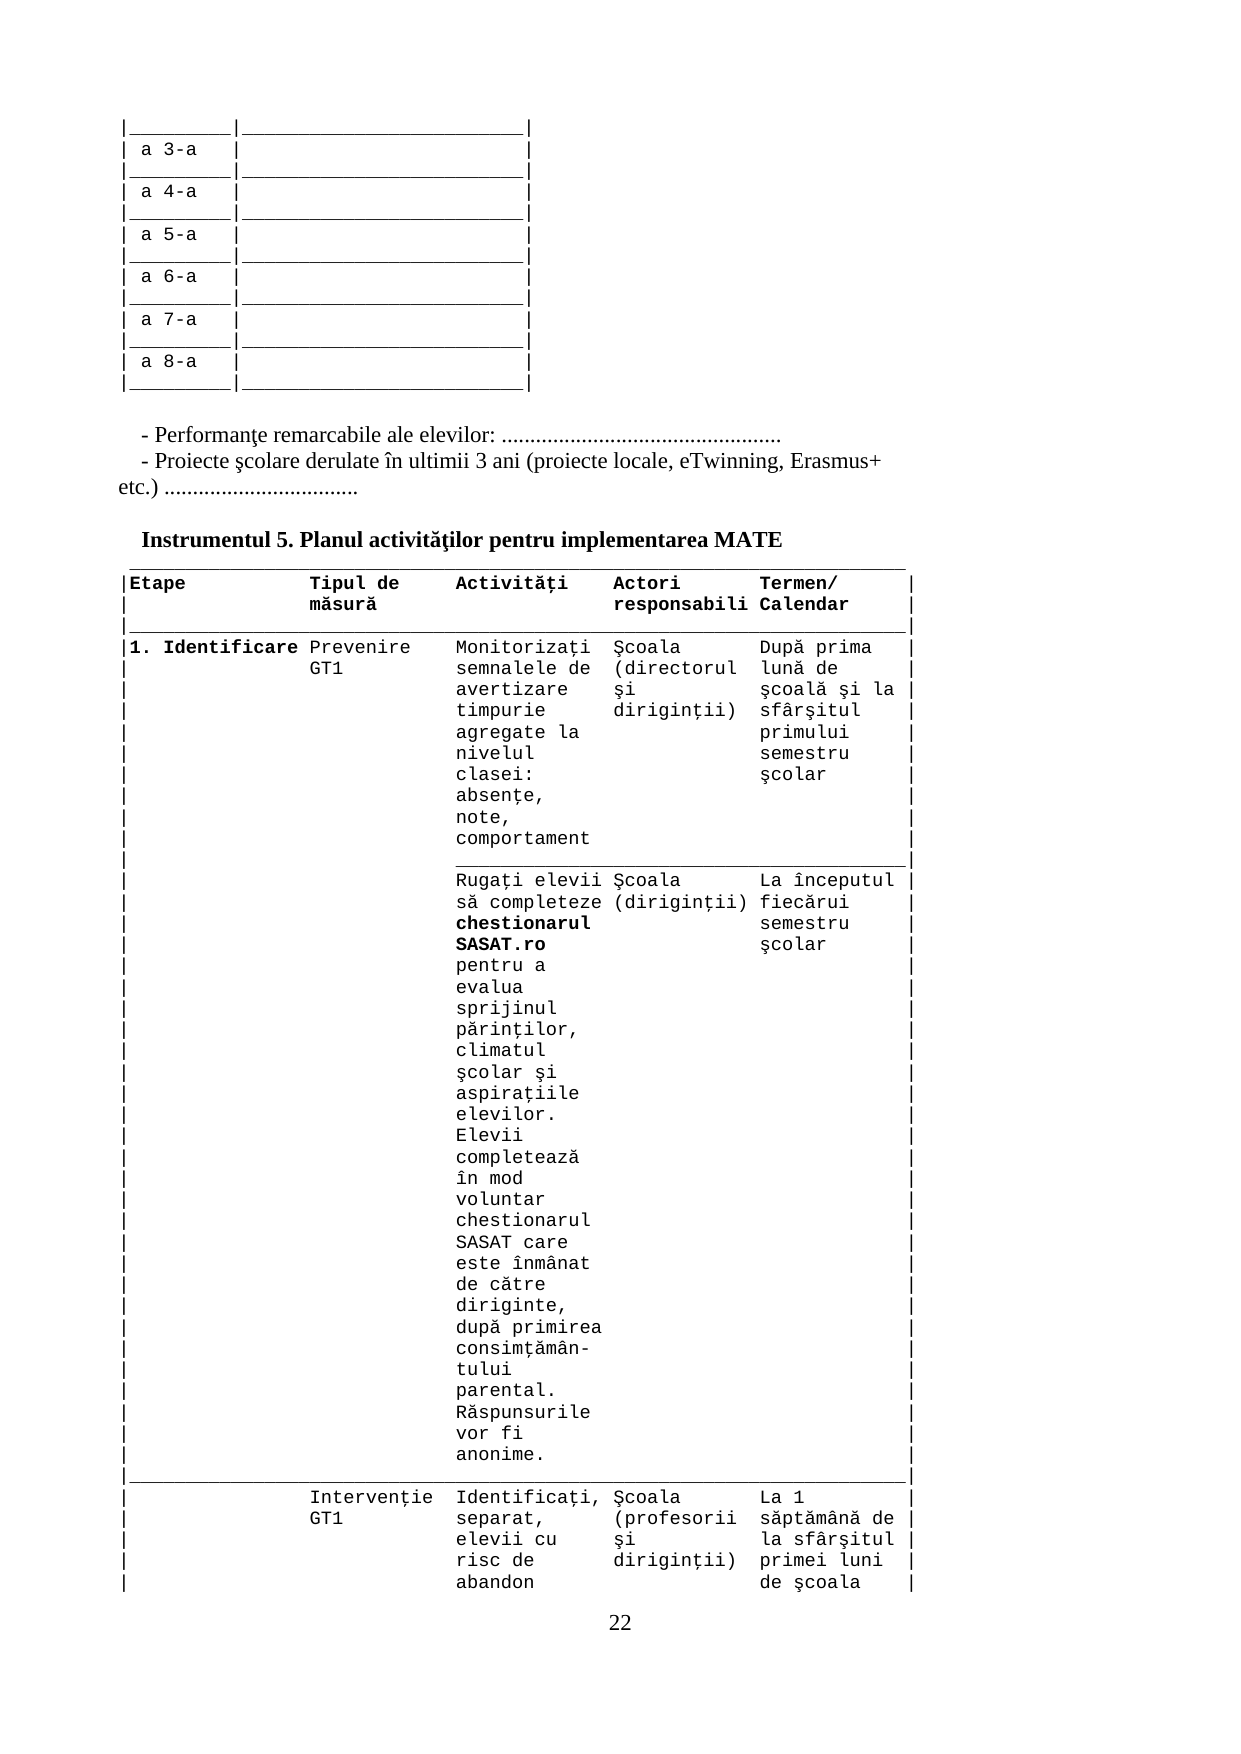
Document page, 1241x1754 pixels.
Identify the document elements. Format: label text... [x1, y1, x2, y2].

text |_________|_________________________| [118, 118, 1122, 139]
text | SASAT care | [118, 1232, 1122, 1254]
text | diriginte, | [118, 1296, 1122, 1317]
text | completează | [118, 1147, 1122, 1169]
text | a 5-a | | [118, 224, 1122, 246]
text | GT1 semnalele de (directorul lună de | [118, 659, 1122, 680]
text | a 6-a | | [118, 267, 1122, 288]
text | avertizare şi şcoală şi la | [118, 680, 1122, 701]
text | sprijinul | [118, 999, 1122, 1020]
text | voluntar | [118, 1190, 1122, 1211]
text | Elevii | [118, 1126, 1122, 1147]
text | chestionarul semestru | [118, 914, 1122, 935]
text | consimţămân- | [118, 1339, 1122, 1360]
text | şcolar şi | [118, 1062, 1122, 1084]
text | climatul | [118, 1041, 1122, 1062]
text | Intervenţie Identificaţi, Şcoala La 1 | [118, 1487, 1122, 1509]
text | GT1 separat, (profesorii săptămână de | [118, 1509, 1122, 1530]
text | nivelul semestru | [118, 744, 1122, 765]
text | anonime. | [118, 1445, 1122, 1466]
text | parental. | [118, 1381, 1122, 1402]
text | părinţilor, | [118, 1020, 1122, 1041]
text | a 4-a | | [118, 182, 1122, 203]
text | Rugaţi elevii Şcoala La începutul | [118, 871, 1122, 892]
text | vor fi | [118, 1424, 1122, 1445]
text - Performanţe remarcabile ale elevilor: ................................................. [118, 421, 1122, 447]
text |_________|_________________________| [118, 331, 1122, 352]
text | comportament | [118, 829, 1122, 850]
text |_____________________________________________________________________| [118, 616, 1122, 637]
text | să completeze (diriginţii) fiecărui | [118, 892, 1122, 914]
text | măsură responsabili Calendar | [118, 595, 1122, 616]
text | abandon de şcoala | [118, 1572, 1122, 1594]
text | tului | [118, 1360, 1122, 1381]
text | clasei: şcolar | [118, 765, 1122, 786]
text | ________________________________________| [118, 850, 1122, 871]
text | de către | [118, 1275, 1122, 1296]
text | elevii cu şi la sfârşitul | [118, 1530, 1122, 1551]
text - Proiecte şcolare derulate în ultimii 3 ani (proiecte locale, eTwinning, Erasmus+ etc.) .................................. [118, 447, 1122, 500]
text Instrumentul 5. Planul activităţilor pentru implementarea MATE [118, 526, 1122, 552]
text |_____________________________________________________________________| [118, 1466, 1122, 1487]
text | este înmânat | [118, 1254, 1122, 1275]
text |_________|_________________________| [118, 203, 1122, 224]
text |Etape Tipul de Activităţi Actori Termen/ | [118, 574, 1122, 595]
text | agregate la primului | [118, 722, 1122, 744]
text | risc de diriginţii) primei luni | [118, 1551, 1122, 1572]
text | evalua | [118, 977, 1122, 999]
text |_________|_________________________| [118, 161, 1122, 182]
text |_________|_________________________| [118, 288, 1122, 309]
text _____________________________________________________________________ [118, 552, 1122, 574]
text | pentru a | [118, 956, 1122, 977]
text | în mod | [118, 1169, 1122, 1190]
text | Răspunsurile | [118, 1402, 1122, 1424]
text | chestionarul | [118, 1211, 1122, 1232]
text | după primirea | [118, 1317, 1122, 1339]
text | elevilor. | [118, 1105, 1122, 1126]
text | note, | [118, 807, 1122, 829]
text | absenţe, | [118, 786, 1122, 807]
text |1. Identificare Prevenire Monitorizaţi Şcoala După prima | [118, 637, 1122, 659]
text | aspiraţiile | [118, 1084, 1122, 1105]
text |_________|_________________________| [118, 246, 1122, 267]
text | a 7-a | | [118, 309, 1122, 331]
text | a 8-a | | [118, 352, 1122, 373]
text | a 3-a | | [118, 139, 1122, 161]
text | SASAT.ro şcolar | [118, 935, 1122, 956]
text | timpurie diriginţii) sfârşitul | [118, 701, 1122, 722]
text |_________|_________________________| [118, 373, 1122, 394]
